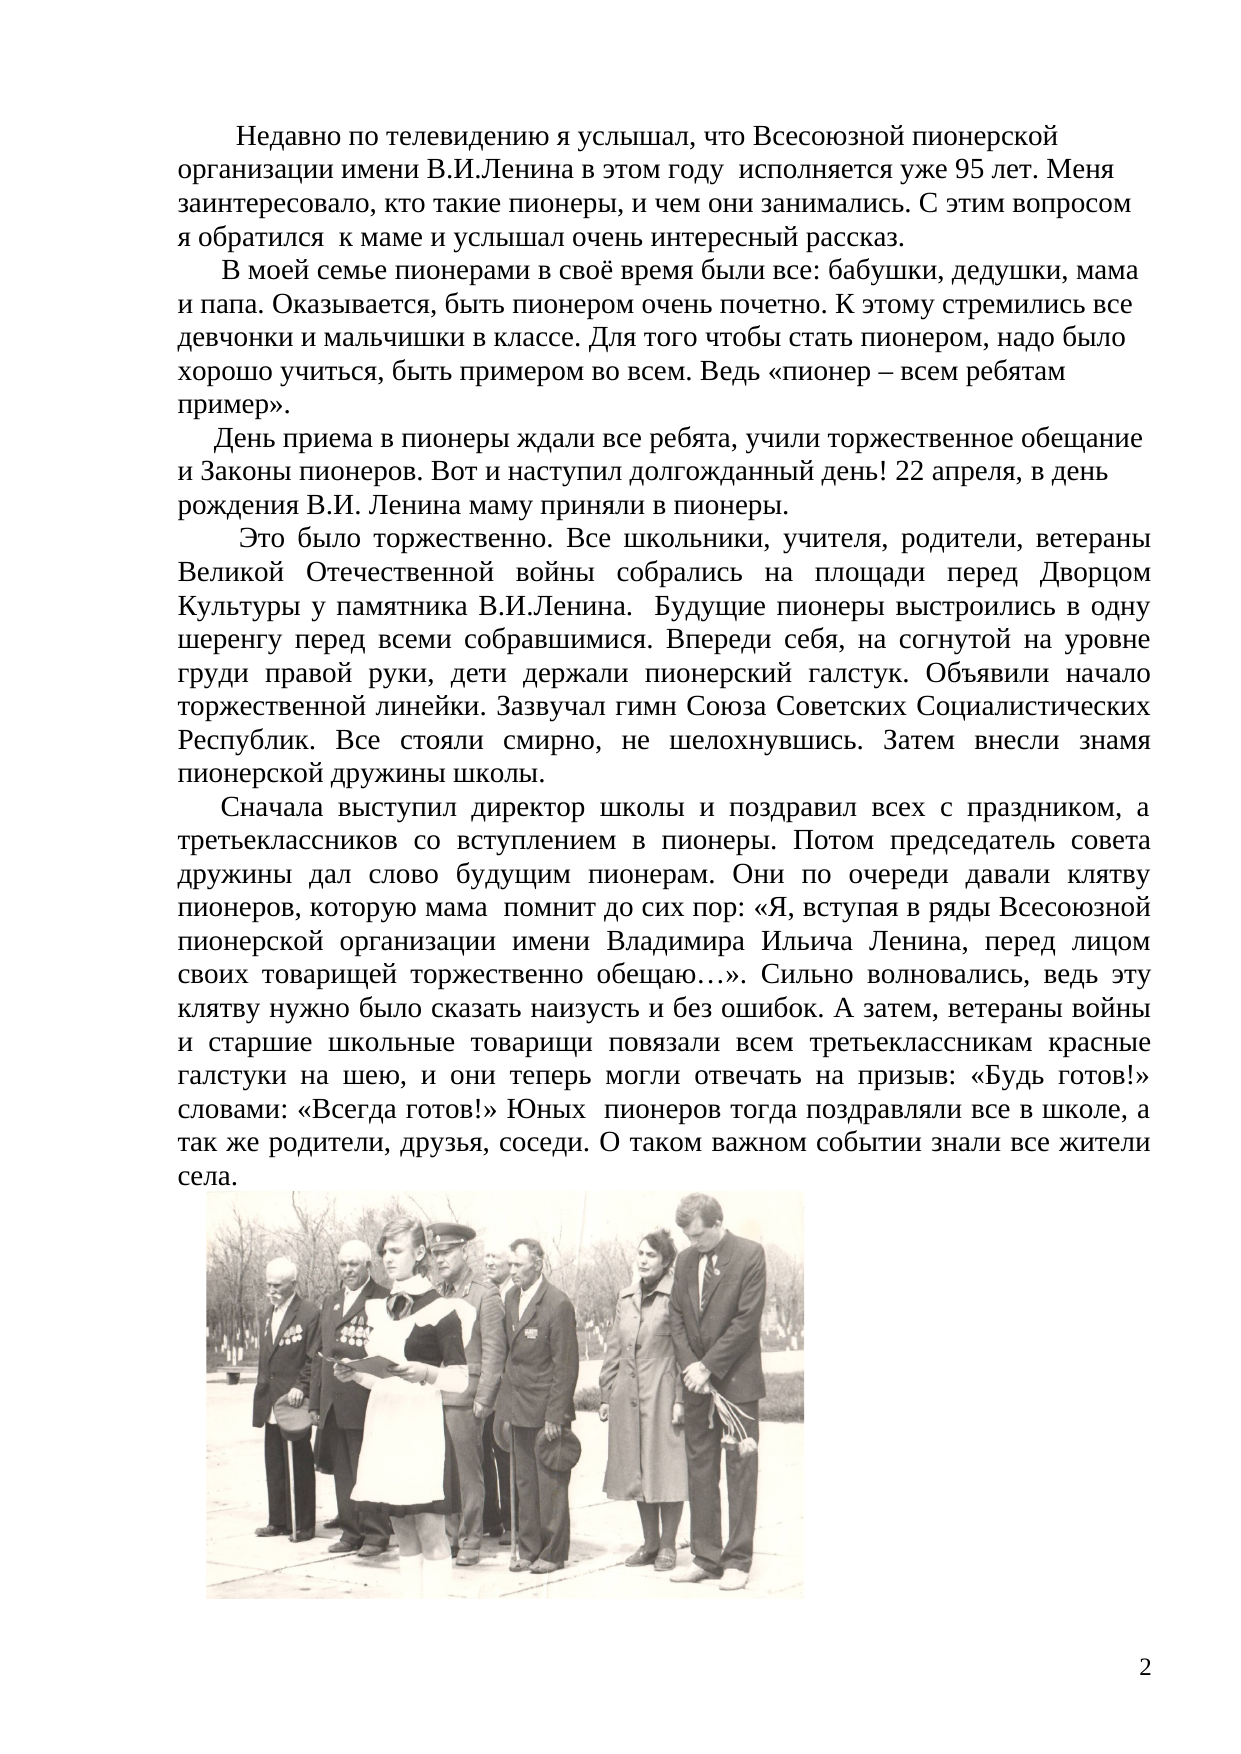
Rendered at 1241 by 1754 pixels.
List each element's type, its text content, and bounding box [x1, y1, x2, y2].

text В моей семье пионерами в своё время были все: бабушки, дедушки, мама и папа. Оказывается, быть пионером очень почетно. К этому стремились все девчонки и мальчишки в классе. Для того чтобы стать пионером, надо было хорошо учиться, быть примером во всем. Ведь «пионер – всем ребятам пример». [177, 252, 1152, 420]
text Недавно по телевидению я услышал, что Всесоюзной пионерской организации имени В.И.Ленина в этом году исполняется уже 95 лет. Меня заинтересовало, кто такие пионеры, и чем они занимались. С этим вопросом я обратился к маме и услышал очень интересный рассказ. [177, 118, 1152, 252]
text День приема в пионеры ждали все ребята, учили торжественное обещание и Законы пионеров. Вот и наступил долгожданный день! 22 апреля, в день рождения В.И. Ленина маму приняли в пионеры. [177, 420, 1152, 521]
text Это было торжественно. Все школьники, учителя, родители, ветераны Великой Отечественной войны собрались на площади перед Дворцом Культуры у памятника В.И.Ленина. Будущие пионеры выстроились в одну шеренгу перед всеми собравшимися. Впереди себя, на согнутой на уровне груди правой руки, дети держали пионерский галстук. Объявили начало торжественной линейки. Зазвучал гимн Союза Советских Социалистических Республик. Все стояли смирно, не шелохнувшись. Затем внесли знамя пионерской дружины школы. [177, 521, 1152, 789]
picture [206, 1191, 805, 1599]
text Сначала выступил директор школы и поздравил всех с праздником, а третьеклассников со вступлением в пионеры. Потом председатель совета дружины дал слово будущим пионерам. Они по очереди давали клятву пионеров, которую мама помнит до сих пор: «Я, вступая в ряды Всесоюзной пионерской организации имени Владимира Ильича Ленина, перед лицом своих товарищей торжественно обещаю…». Сильно волновались, ведь эту клятву нужно было сказать наизусть и без ошибок. А затем, ветераны войны и старшие школьные товарищи повязали всем третьеклассникам красные галстуки на шею, и они теперь могли отвечать на призыв: «Будь готов!» словами: «Всегда готов!» Юных пионеров тогда поздравляли все в школе, а так же родители, друзья, соседи. О таком важном событии знали все жители села. [177, 789, 1152, 1191]
